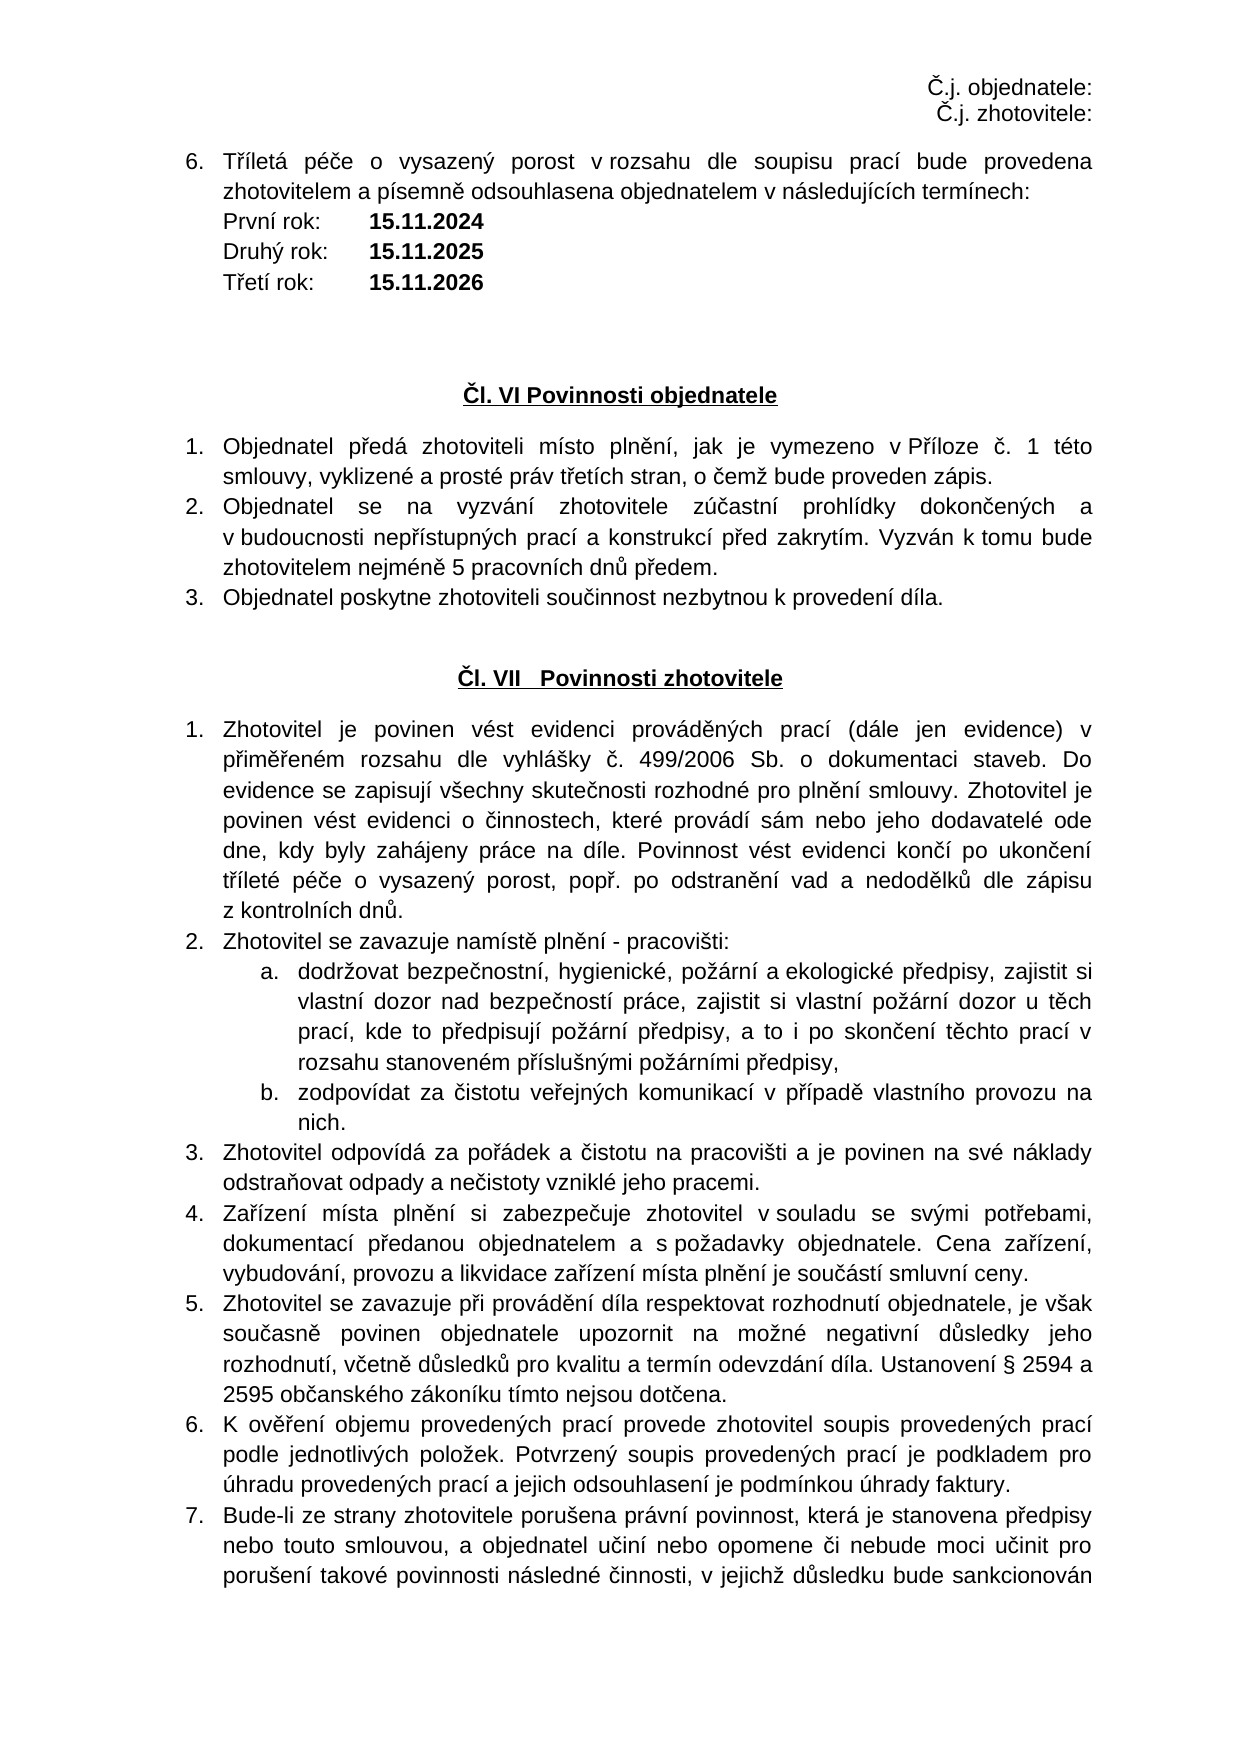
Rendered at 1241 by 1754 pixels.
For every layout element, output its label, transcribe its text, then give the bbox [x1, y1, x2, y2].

list Třetí rok: 15.11.2026 [223, 268, 1093, 295]
list zodpovídat za čistotu veřejných komunikací v případě vlastního provozu na nich. [260, 1079, 1093, 1135]
list Tříletá péče o vysazený porost v rozsahu dle soupisu prací bude provedena zhotovitelem a písemně odsouhlasena objednatelem v následujících termínech: [185, 148, 1093, 204]
text Čl. VII Povinnosti zhotovitele [148, 665, 1093, 692]
list Zhotovitel odpovídá za pořádek a čistotu na pracovišti a je povinen na své náklady odstraňovat odpady a nečistoty vzniklé jeho pracemi. [185, 1139, 1093, 1196]
list Objednatel se na vyzvání zhotovitele zúčastní prohlídky dokončených a v budoucnosti nepřístupných prací a konstrukcí před zakrytím. Vyzván k tomu bude zhotovitelem nejméně 5 pracovních dnů předem. [185, 493, 1093, 580]
list Druhý rok: 15.11.2025 [223, 238, 1093, 264]
list Zařízení místa plnění si zabezpečuje zhotovitel v souladu se svými potřebami, dokumentací předanou objednatelem a s požadavky objednatele. Cena zařízení, vybudování, provozu a likvidace zařízení místa plnění je součástí smluvní ceny. [185, 1199, 1093, 1286]
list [185, 1502, 1093, 1588]
list K ověření objemu provedených prací provede zhotovitel soupis provedených prací podle jednotlivých položek. Potvrzený soupis provedených prací je podkladem pro úhradu provedených prací a jejich odsouhlasení je podmínkou úhrady faktury. [185, 1411, 1093, 1498]
list Objednatel poskytne zhotoviteli součinnost nezbytnou k provedení díla. [185, 584, 1093, 610]
list První rok: 15.11.2024 [223, 208, 1093, 234]
list Zhotovitel se zavazuje namístě plnění - pracovišti: [185, 928, 1093, 954]
list dodržovat bezpečnostní, hygienické, požární a ekologické předpisy, zajistit si vlastní dozor nad bezpečností práce, zajistit si vlastní požární dozor u těch prací, kde to předpisují požární předpisy, a to i po skončení těchto prací v rozsahu stanoveném příslušnými požárními předpisy, [260, 958, 1093, 1075]
list Objednatel předá zhotoviteli místo plnění, jak je vymezeno v Příloze č. 1 této smlouvy, vyklizené a prosté práv třetích stran, o čemž bude proveden zápis. [185, 433, 1093, 489]
text Čl. VI Povinnosti objednatele [148, 382, 1093, 408]
list Zhotovitel je povinen vést evidenci prováděných prací (dále jen evidence) v přiměřeném rozsahu dle vyhlášky č. 499/2006 Sb. o dokumentaci staveb. Do evidence se zapisují všechny skutečnosti rozhodné pro plnění smlouvy. Zhotovitel je povinen vést evidenci o činnostech, které provádí sám nebo jeho dodavatelé ode dne, kdy byly zahájeny práce na díle. Povinnost vést evidenci končí po ukončení tříleté péče o vysazený porost, popř. po odstranění vad a nedodělků dle zápisu z kontrolních dnů. [185, 716, 1093, 924]
list Zhotovitel se zavazuje při provádění díla respektovat rozhodnutí objednatele, je však současně povinen objednatele upozornit na možné negativní důsledky jeho rozhodnutí, včetně důsledků pro kvalitu a termín odevzdání díla. Ustanovení § 2594 a 2595 občanského zákoníku tímto nejsou dotčena. [185, 1290, 1093, 1407]
